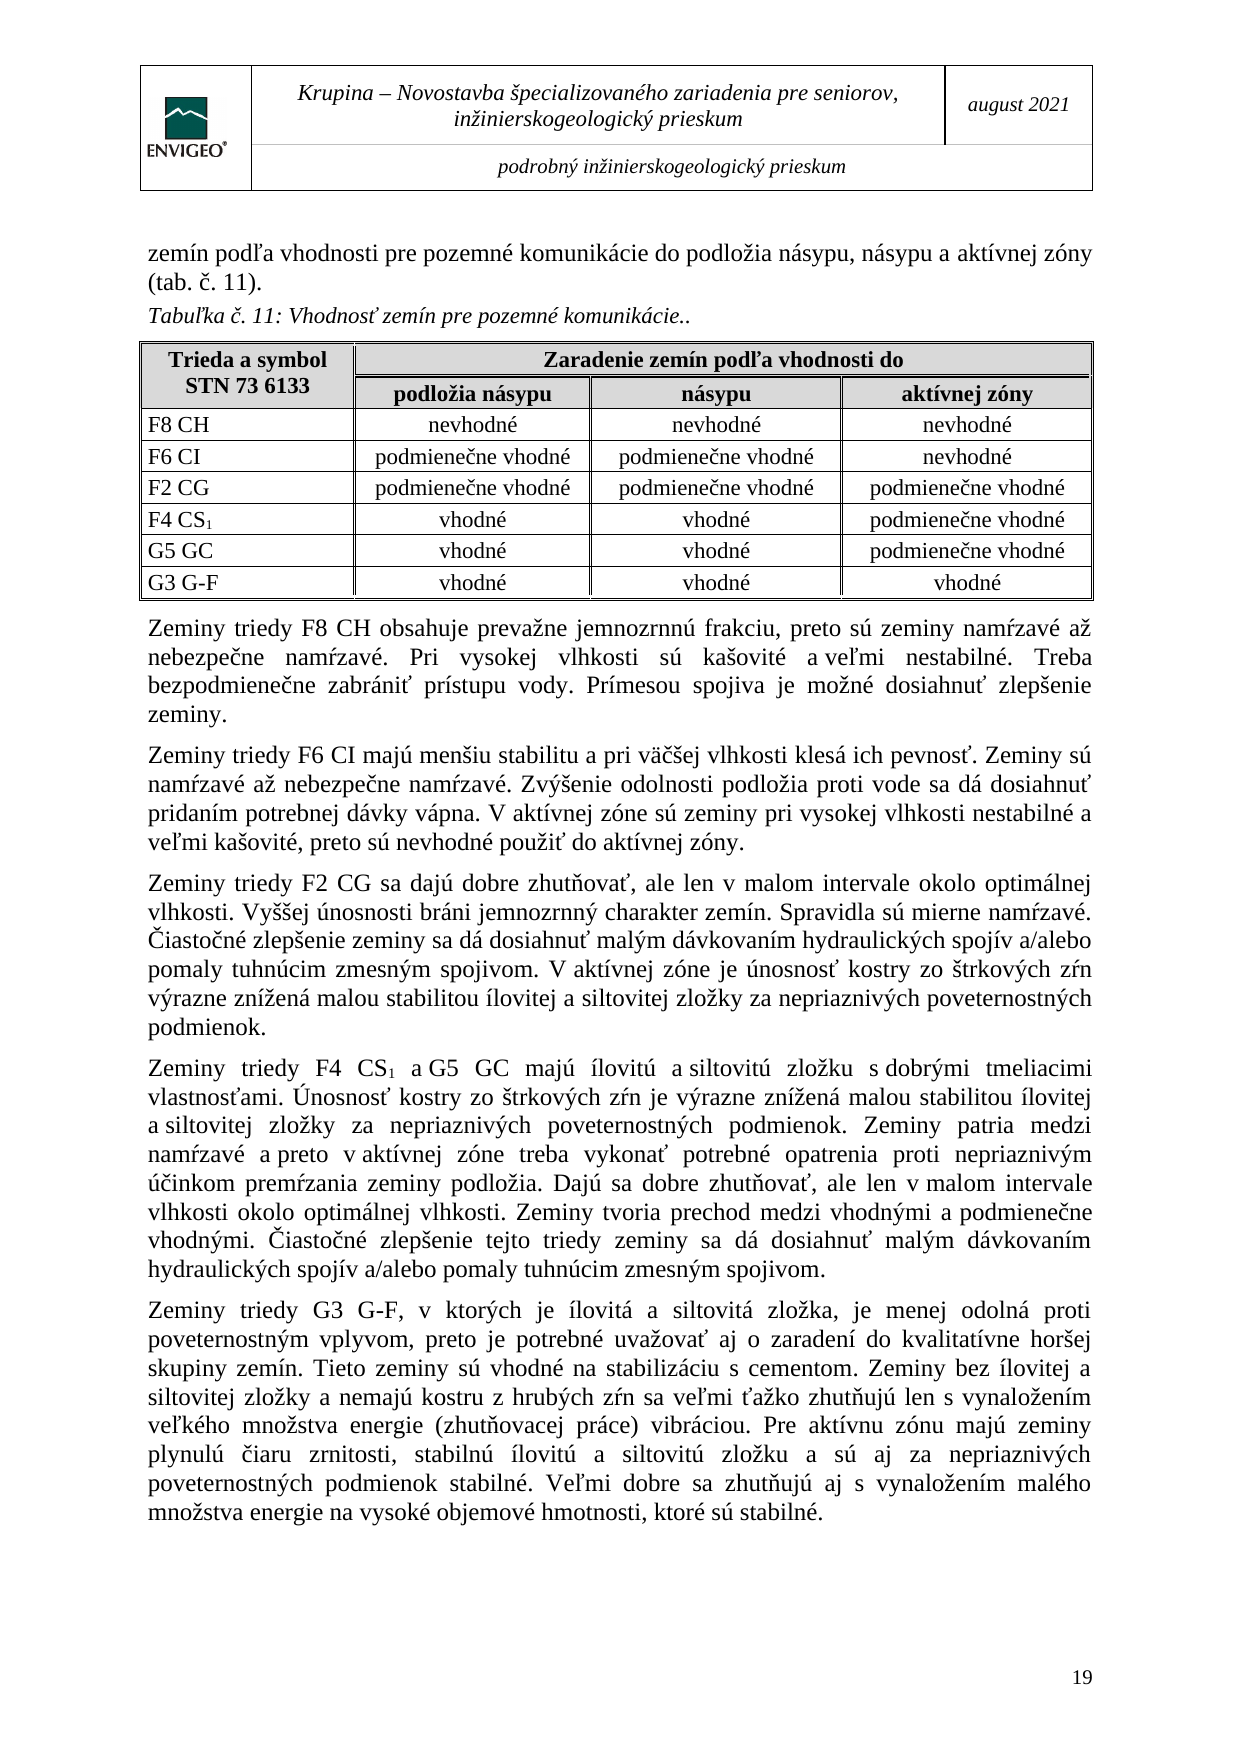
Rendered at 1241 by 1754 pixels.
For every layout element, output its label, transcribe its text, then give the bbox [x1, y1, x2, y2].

table_cell F2 CG [142, 472, 353, 503]
table_cell nevhodné [843, 441, 1091, 471]
text Zeminy triedy F8 CH obsahuje prevažne jemnozrnnú frakciu, preto sú zeminy namŕzavé až nebezpečne namŕzavé. Pri vysokej vlhkosti sú kašovité a veľmi nestabilné. Treba bezpodmienečne zabrániť prístupu vody. Prímesou spojiva je možné dosiahnuť zlepšenie zeminy. [148, 613, 1092, 728]
table_cell podmienečne vhodné [356, 441, 589, 471]
text Zeminy triedy F4 CS1 a G5 GC majú ílovitú a siltovitú zložku s dobrými tmeliacimi vlastnosťami. Únosnosť kostry zo štrkových zŕn je výrazne znížená malou stabilitou ílovitej a siltovitej zložky za nepriaznivých poveternostných podmienok. Zeminy patria medzi namŕzavé a preto v aktívnej zóne treba vykonať potrebné opatrenia proti nepriaznivým účinkom premŕzania zeminy podložia. Dajú sa dobre zhutňovať, ale len v malom intervale vlhkosti okolo optimálnej vlhkosti. Zeminy tvoria prechod medzi vhodnými a podmienečne vhodnými. Čiastočné zlepšenie tejto triedy zeminy sa dá dosiahnuť malým dávkovaním hydraulických spojív a/alebo pomaly tuhnúcim zmesným spojivom. [148, 1053, 1092, 1283]
table_cell F4 CS1 [142, 504, 353, 534]
table_header Zaradenie zemín podľa vhodnosti do [355, 344, 1091, 374]
table_cell podmienečne vhodné [592, 472, 840, 503]
text Zeminy triedy F6 CI majú menšiu stabilitu a pri väčšej vlhkosti klesá ich pevnosť. Zeminy sú namŕzavé až nebezpečne namŕzavé. Zvýšenie odolnosti podložia proti vode sa dá dosiahnuť pridaním potrebnej dávky vápna. V aktívnej zóne sú zeminy pri vysokej vlhkosti nestabilné a veľmi kašovité, preto sú nevhodné použiť do aktívnej zóny. [148, 741, 1092, 856]
text Zeminy triedy F2 CG sa dajú dobre zhutňovať, ale len v malom intervale okolo optimálnej vlhkosti. Vyššej únosnosti bráni jemnozrnný charakter zemín. Spravidla sú mierne namŕzavé. Čiastočné zlepšenie zeminy sa dá dosiahnuť malým dávkovaním hydraulických spojív a/alebo pomaly tuhnúcim zmesným spojivom. V aktívnej zóne je únosnosť kostry zo štrkových zŕn výrazne znížená malou stabilitou ílovitej a siltovitej zložky za nepriaznivých poveternostných podmienok. [148, 868, 1092, 1041]
table_cell podmienečne vhodné [843, 472, 1091, 503]
table_cell vhodné [592, 504, 840, 534]
table_cell F6 CI [142, 441, 353, 471]
table_cell F8 CH [142, 409, 353, 439]
picture [147, 97, 227, 157]
table_cell vhodné [356, 535, 589, 566]
table_cell vhodné [355, 567, 591, 597]
table_cell vhodné [842, 567, 1091, 597]
table_cell nevhodné [356, 409, 589, 439]
table_cell podmienečne vhodné [843, 504, 1091, 534]
table_cell G3 G-F [142, 567, 354, 597]
table_cell nevhodné [592, 409, 840, 439]
table_cell podmienečne vhodné [356, 472, 589, 503]
table_cell podmienečne vhodné [592, 441, 840, 471]
table_cell násypu [592, 378, 840, 408]
text Tabuľka č. 11: Vhodnosť zemín pre pozemné komunikácie.. [148, 302, 1092, 328]
table_cell podložia násypu [356, 378, 589, 408]
table_cell podmienečne vhodné [843, 535, 1091, 566]
table_cell nevhodné [843, 409, 1091, 439]
table_header Trieda a symbol STN 73 6133 [142, 344, 354, 408]
table_cell vhodné [356, 504, 589, 534]
table_cell vhodné [591, 567, 842, 597]
table_cell aktívnej zóny [842, 374, 1093, 408]
text Zeminy triedy G3 G-F, v ktorých je ílovitá a siltovitá zložka, je menej odolná proti poveternostným vplyvom, preto je potrebné uvažovať aj o zaradení do kvalitatívne horšej skupiny zemín. Tieto zeminy sú vhodné na stabilizáciu s cementom. Zeminy bez ílovitej a siltovitej zložky a nemajú kostru z hrubých zŕn sa veľmi ťažko zhutňujú len s vynaložením veľkého množstva energie (zhutňovacej práce) vibráciou. Pre aktívnu zónu majú zeminy plynulú čiaru zrnitosti, stabilnú ílovitú a siltovitú zložku a sú aj za nepriaznivých poveternostných podmienok stabilné. Veľmi dobre sa zhutňujú aj s vynaložením malého množstva energie na vysoké objemové hmotnosti, ktoré sú stabilné. [148, 1296, 1092, 1526]
table_cell G5 GC [142, 535, 353, 566]
table_cell vhodné [592, 535, 840, 566]
